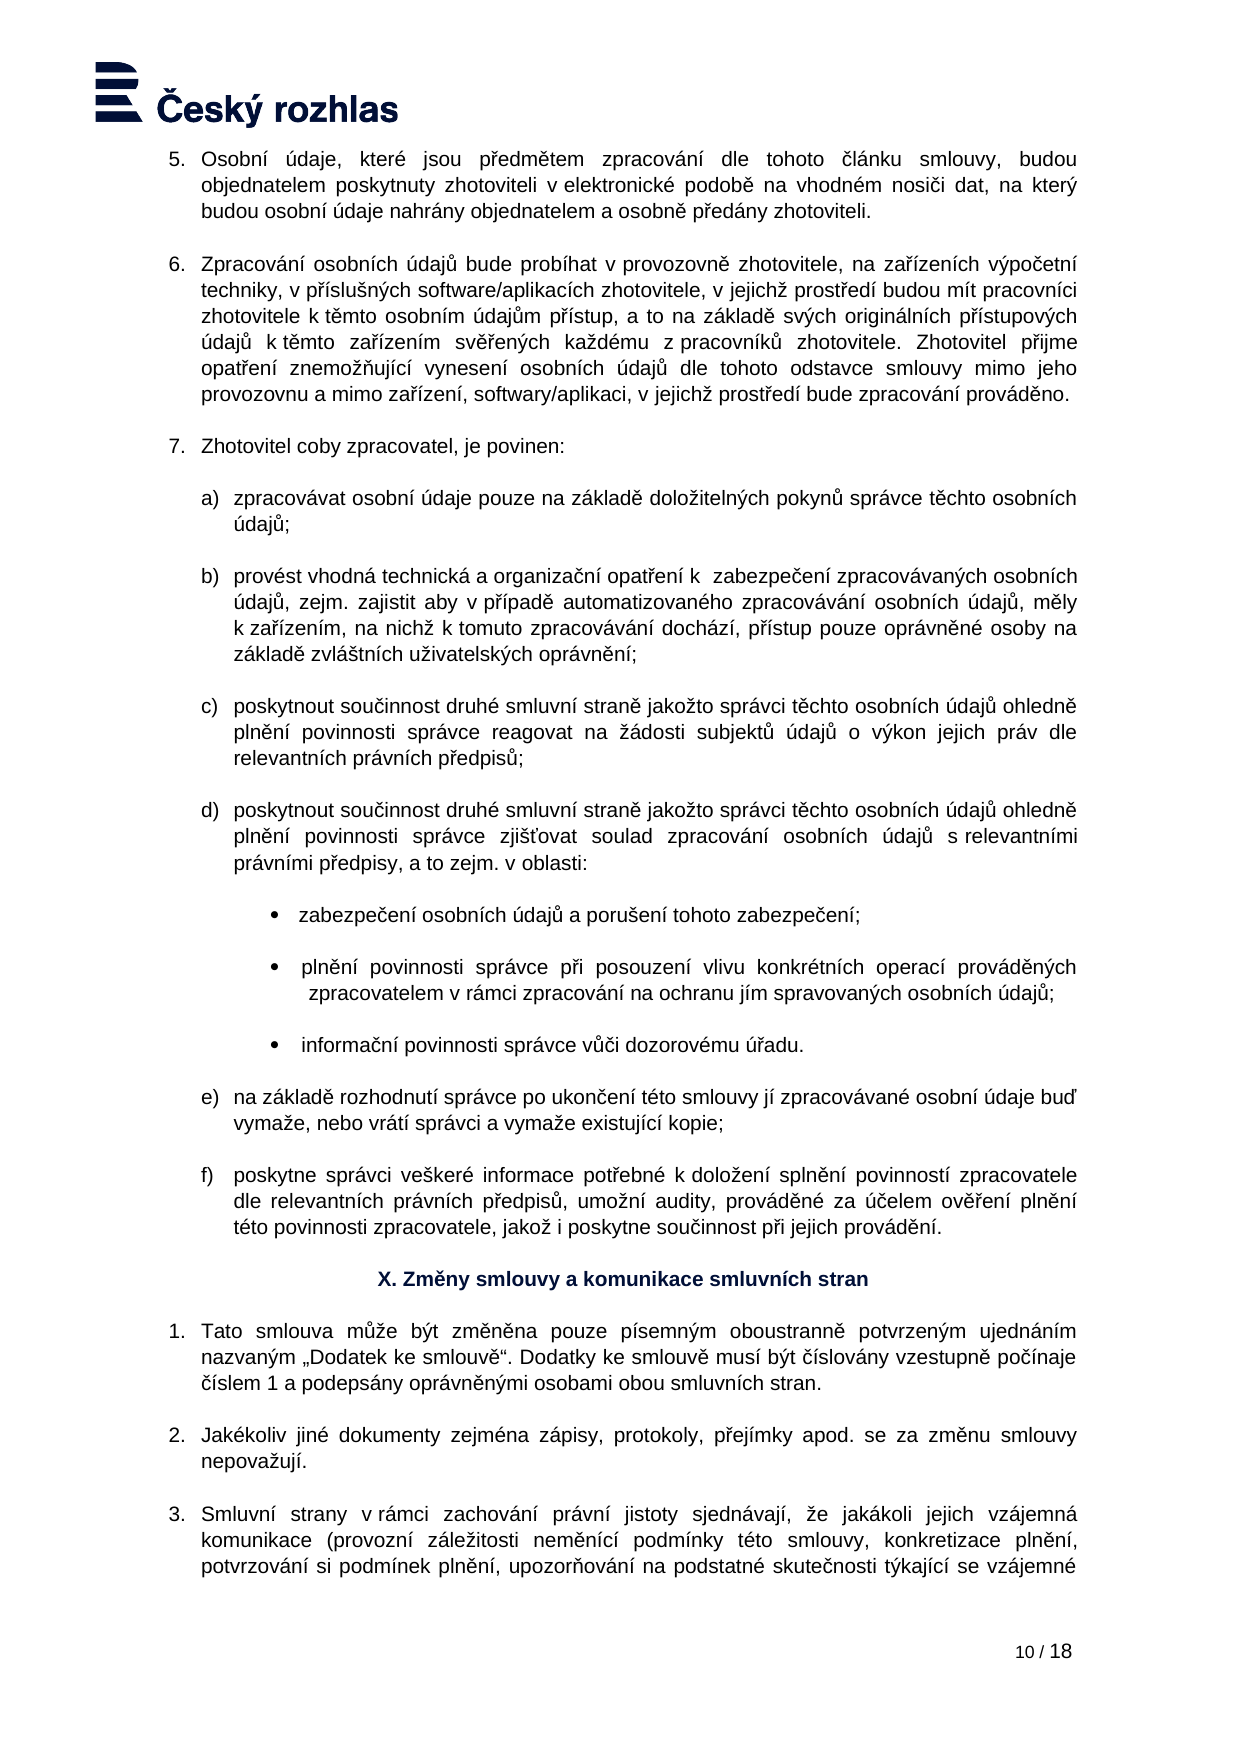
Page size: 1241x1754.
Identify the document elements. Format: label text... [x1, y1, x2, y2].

picture [95, 62, 398, 128]
list poskytnout součinnost druhé smluvní straně jakožto správci těchto osobních údajů ohledně plnění povinnosti správce zjišťovat soulad zpracování osobních údajů s relevantními právními předpisy, a to zejm. v oblasti: [201, 797, 1078, 875]
list Tato smlouva může být změněna pouze písemným oboustranně potvrzeným ujednáním nazvaným „Dodatek ke smlouvě“. Dodatky ke smlouvě musí být číslovány vzestupně počínaje číslem 1 a podepsány oprávněnými osobami obou smluvních stran. [168, 1318, 1078, 1396]
list plnění povinnosti správce při posouzení vlivu konkrétních operací prováděných zpracovatelem v rámci zpracování na ochranu jím spravovaných osobních údajů; [271, 953, 1078, 1005]
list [168, 1500, 1078, 1578]
subtitle Změny smlouvy a komunikace smluvních stran [168, 1266, 1078, 1292]
list Jakékoliv jiné dokumenty zejména zápisy, protokoly, přejímky apod. se za změnu smlouvy nepovažují. [168, 1422, 1078, 1474]
list poskytnout součinnost druhé smluvní straně jakožto správci těchto osobních údajů ohledně plnění povinnosti správce reagovat na žádosti subjektů údajů o výkon jejich práv dle relevantních právních předpisů; [201, 693, 1078, 771]
list na základě rozhodnutí správce po ukončení této smlouvy jí zpracovávané osobní údaje buď vymaže, nebo vrátí správci a vymaže existující kopie; [201, 1083, 1078, 1136]
list zabezpečení osobních údajů a porušení tohoto zabezpečení; [271, 901, 1078, 927]
list Zpracování osobních údajů bude probíhat v provozovně zhotovitele, na zařízeních výpočetní techniky, v příslušných software/aplikacích zhotovitele, v jejichž prostředí budou mít pracovníci zhotovitele k těmto osobním údajům přístup, a to na základě svých originálních přístupových údajů k těmto zařízením svěřených každému z pracovníků zhotovitele. Zhotovitel přijme opatření znemožňující vynesení osobních údajů dle tohoto odstavce smlouvy mimo jeho provozovnu a mimo zařízení, softwary/aplikaci, v jejichž prostředí bude zpracování prováděno. [168, 250, 1078, 406]
list informační povinnosti správce vůči dozorovému úřadu. [271, 1031, 1078, 1057]
list zpracovávat osobní údaje pouze na základě doložitelných pokynů správce těchto osobních údajů; [201, 484, 1078, 537]
list Osobní údaje, které jsou předmětem zpracování dle tohoto článku smlouvy, budou objednatelem poskytnuty zhotoviteli v elektronické podobě na vhodném nosiči dat, na který budou osobní údaje nahrány objednatelem a osobně předány zhotoviteli. [168, 146, 1078, 224]
list Zhotovitel coby zpracovatel, je povinen: [168, 432, 1078, 458]
list poskytne správci veškeré informace potřebné k doložení splnění povinností zpracovatele dle relevantních právních předpisů, umožní audity, prováděné za účelem ověření plnění této povinnosti zpracovatele, jakož i poskytne součinnost při jejich provádění. [201, 1162, 1078, 1240]
list provést vhodná technická a organizační opatření k zabezpečení zpracovávaných osobních údajů, zejm. zajistit aby v případě automatizovaného zpracovávání osobních údajů, měly k zařízením, na nichž k tomuto zpracovávání dochází, přístup pouze oprávněné osoby na základě zvláštních uživatelských oprávnění; [201, 563, 1078, 667]
